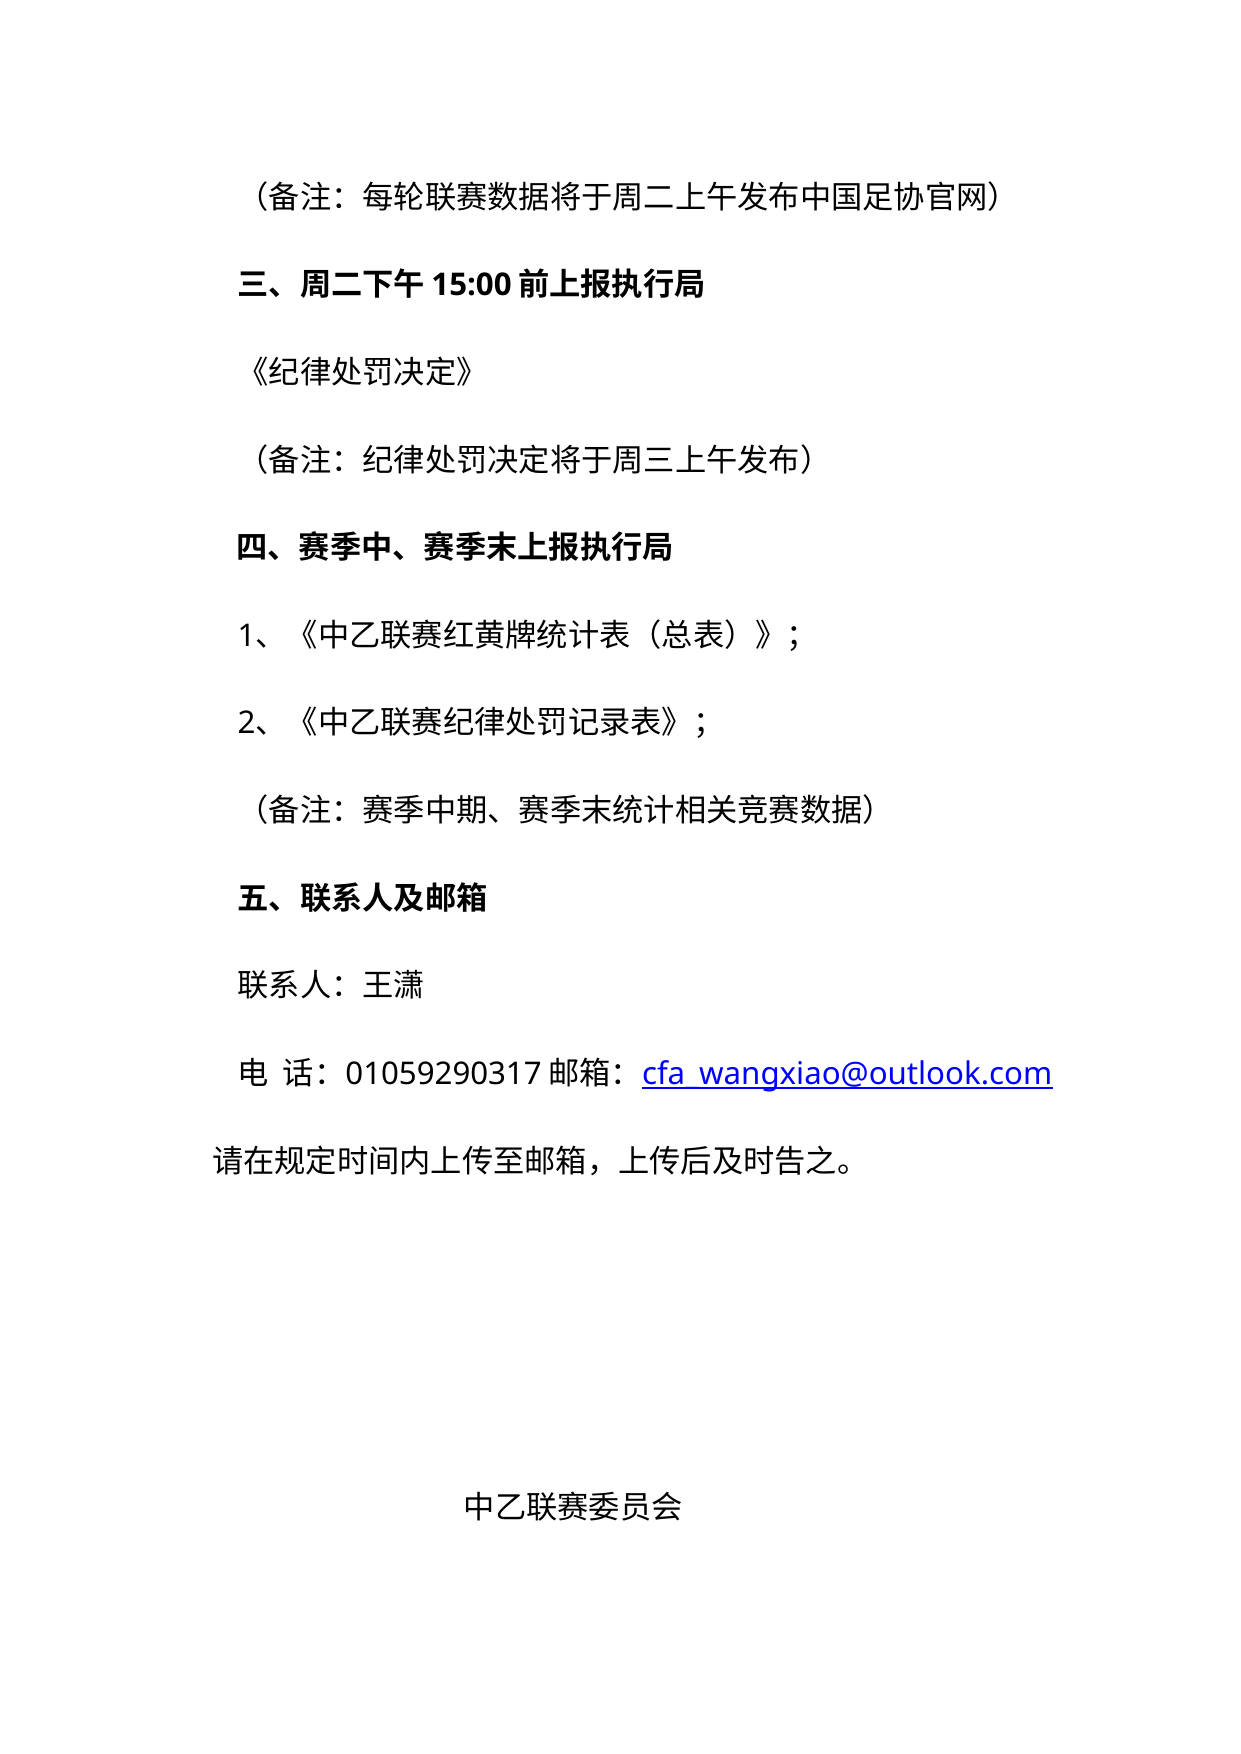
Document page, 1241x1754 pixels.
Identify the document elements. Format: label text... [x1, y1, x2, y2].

text 联系人：王潇 [187, 951, 1053, 1016]
text 1、《中乙联赛红黄牌统计表（总表）》； [187, 600, 1053, 665]
text 五、联系人及邮箱 [187, 863, 1053, 928]
text 中乙联赛委员会 [187, 1472, 1053, 1537]
text 请在规定时间内上传至邮箱，上传后及时告之。 [187, 1126, 1053, 1191]
text 电 话：01059290317邮箱：cfa_wangxiao@outlook.com [187, 1038, 1053, 1103]
text 《纪律处罚决定》 [187, 337, 1053, 402]
text （备注：赛季中期、赛季末统计相关竞赛数据） [187, 776, 1053, 841]
text 三、周二下午15:00前上报执行局 [187, 249, 1053, 314]
text 四、赛季中、赛季末上报执行局 [187, 512, 1053, 577]
text （备注：纪律处罚决定将于周三上午发布） [187, 425, 1053, 490]
text 2、《中乙联赛纪律处罚记录表》； [187, 688, 1053, 753]
text （备注：每轮联赛数据将于周二上午发布中国足协官网） [187, 162, 1053, 227]
